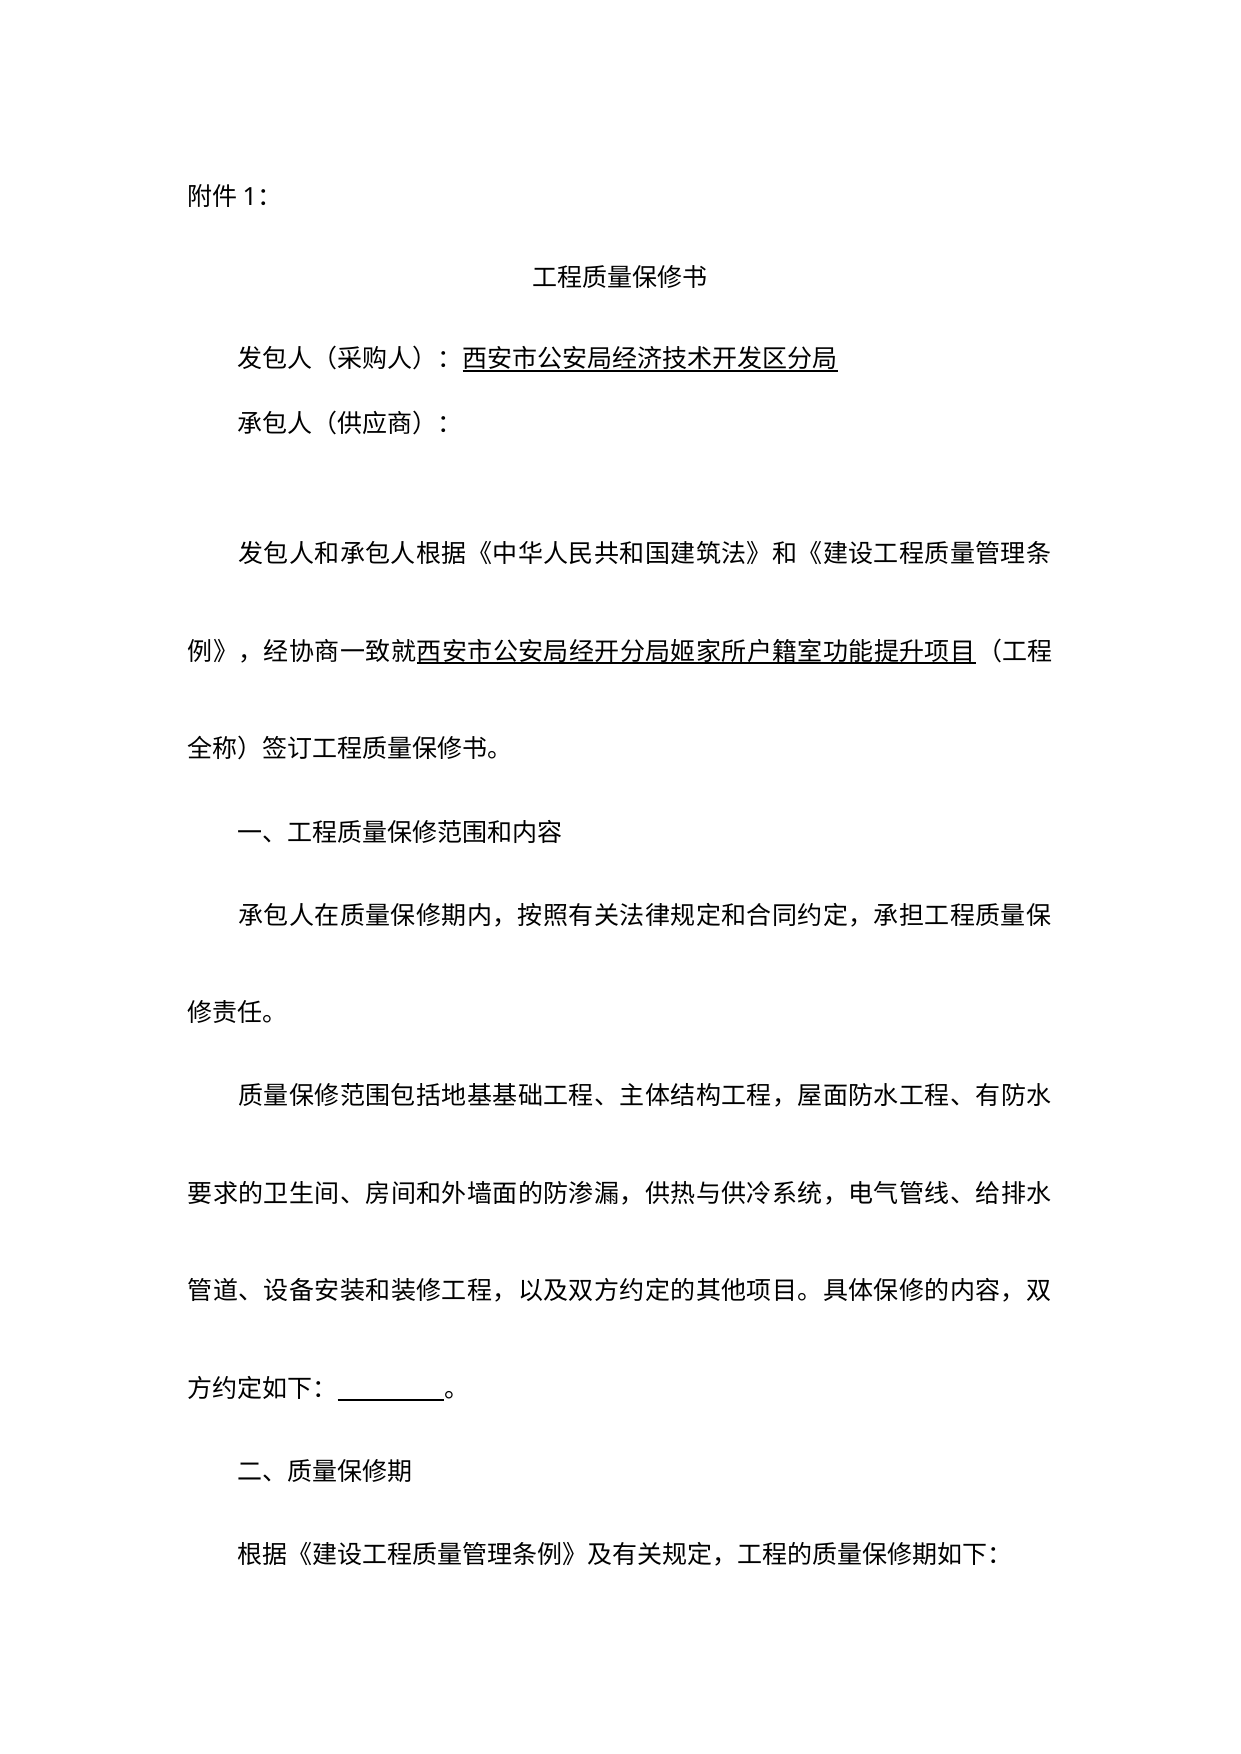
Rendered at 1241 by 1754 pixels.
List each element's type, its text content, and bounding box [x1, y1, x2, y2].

text 附件1： [187, 162, 1053, 227]
text 发包人和承包人根据《中华人民共和国建筑法》和《建设工程质量管理条例》，经协商一致就西安市公安局经开分局姬家所户籍室功能提升项目（工程全称）签订工程质量保修书。 [187, 519, 1053, 779]
text 承包人在质量保修期内，按照有关法律规定和合同约定，承担工程质量保修责任。 [187, 881, 1053, 1043]
text 质量保修范围包括地基基础工程、主体结构工程，屋面防水工程、有防水要求的卫生间、房间和外墙面的防渗漏，供热与供冷系统，电气管线、给排水管道、设备安装和装修工程，以及双方约定的其他项目。具体保修的内容，双方约定如下： 。 [187, 1061, 1053, 1419]
text 根据《建设工程质量管理条例》及有关规定，工程的质量保修期如下： [187, 1520, 1053, 1585]
text 一、工程质量保修范围和内容 [187, 798, 1053, 863]
text 二、质量保修期 [187, 1437, 1053, 1502]
text 承包人（供应商）： [187, 389, 1053, 454]
text 发包人（采购人）：西安市公安局经济技术开发区分局 [187, 324, 1053, 389]
text 工程质量保修书 [187, 243, 1053, 308]
